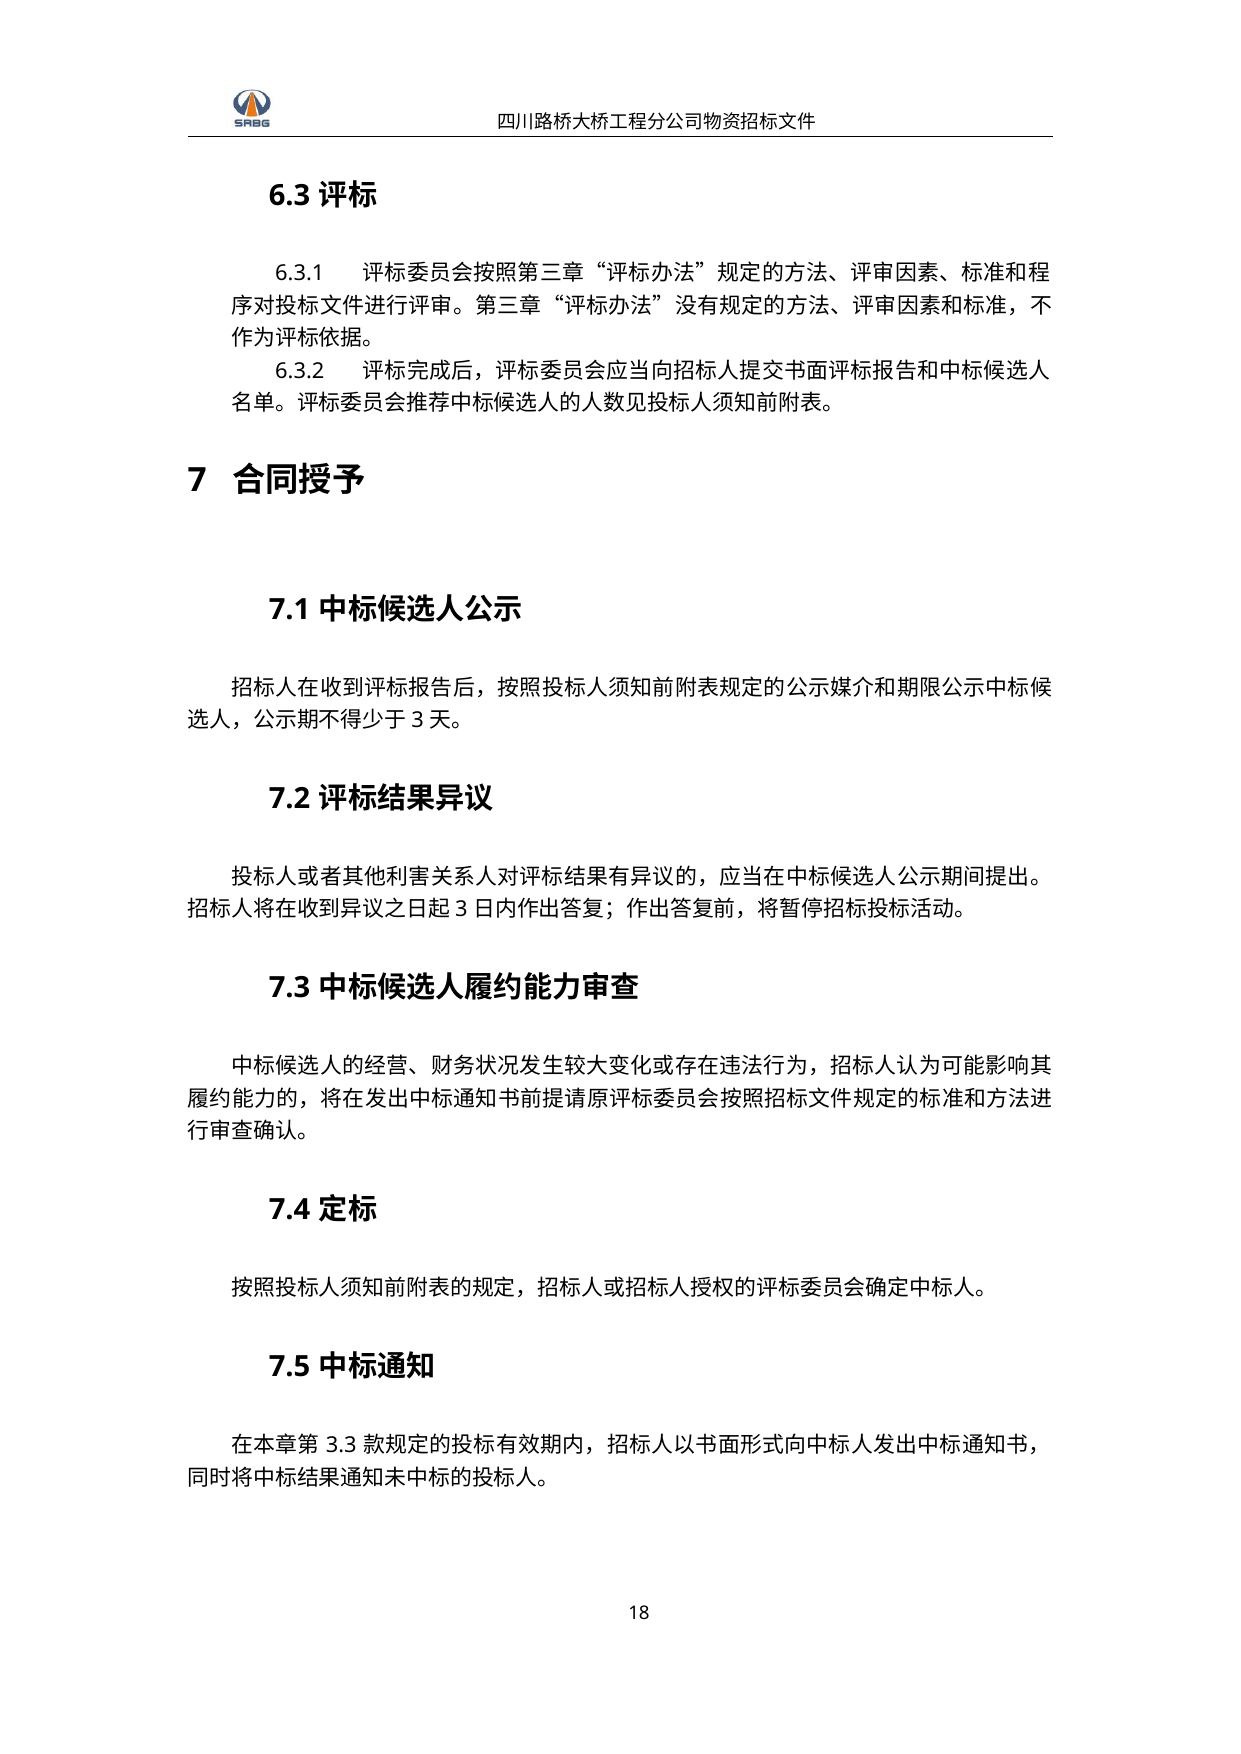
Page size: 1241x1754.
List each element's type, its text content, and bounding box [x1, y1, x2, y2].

text 中标候选人的经营、财务状况发生较大变化或存在违法行为，招标人认为可能影响其履约能力的，将在发出中标通知书前提请原评标委员会按照招标文件规定的标准和方法进行审查确认。 [187, 1048, 1053, 1146]
text 投标人或者其他利害关系人对评标结果有异议的，应当在中标候选人公示期间提出。招标人将在收到异议之日起 3 日内作出答复；作出答复前，将暂停招标投标活动。 [187, 859, 1053, 924]
text 评标完成后，评标委员会应当向招标人提交书面评标报告和中标候选人名单。评标委员会推荐中标候选人的人数见投标人须知前附表。 [231, 352, 1053, 417]
text 评标 [268, 160, 1053, 225]
text 评标委员会按照第三章“评标办法”规定的方法、评审因素、标准和程序对投标文件进行评审。第三章“评标办法”没有规定的方法、评审因素和标准，不作为评标依据。 [231, 255, 1053, 352]
subtitle 合同授予 [187, 444, 1053, 509]
text 评标结果异议 [268, 763, 1053, 828]
text 定标 [268, 1175, 1053, 1240]
text 按照投标人须知前附表的规定，招标人或招标人授权的评标委员会确定中标人。 [187, 1270, 1053, 1302]
text 招标人在收到评标报告后，按照投标人须知前附表规定的公示媒介和期限公示中标候选人，公示期不得少于 3 天。 [187, 669, 1053, 734]
text 中标通知 [268, 1332, 1053, 1397]
text 中标候选人公示 [268, 574, 1053, 639]
text 中标候选人履约能力审查 [268, 953, 1053, 1018]
picture [225, 88, 278, 129]
text 在本章第 3.3 款规定的投标有效期内，招标人以书面形式向中标人发出中标通知书，同时将中标结果通知未中标的投标人。 [187, 1427, 1053, 1492]
